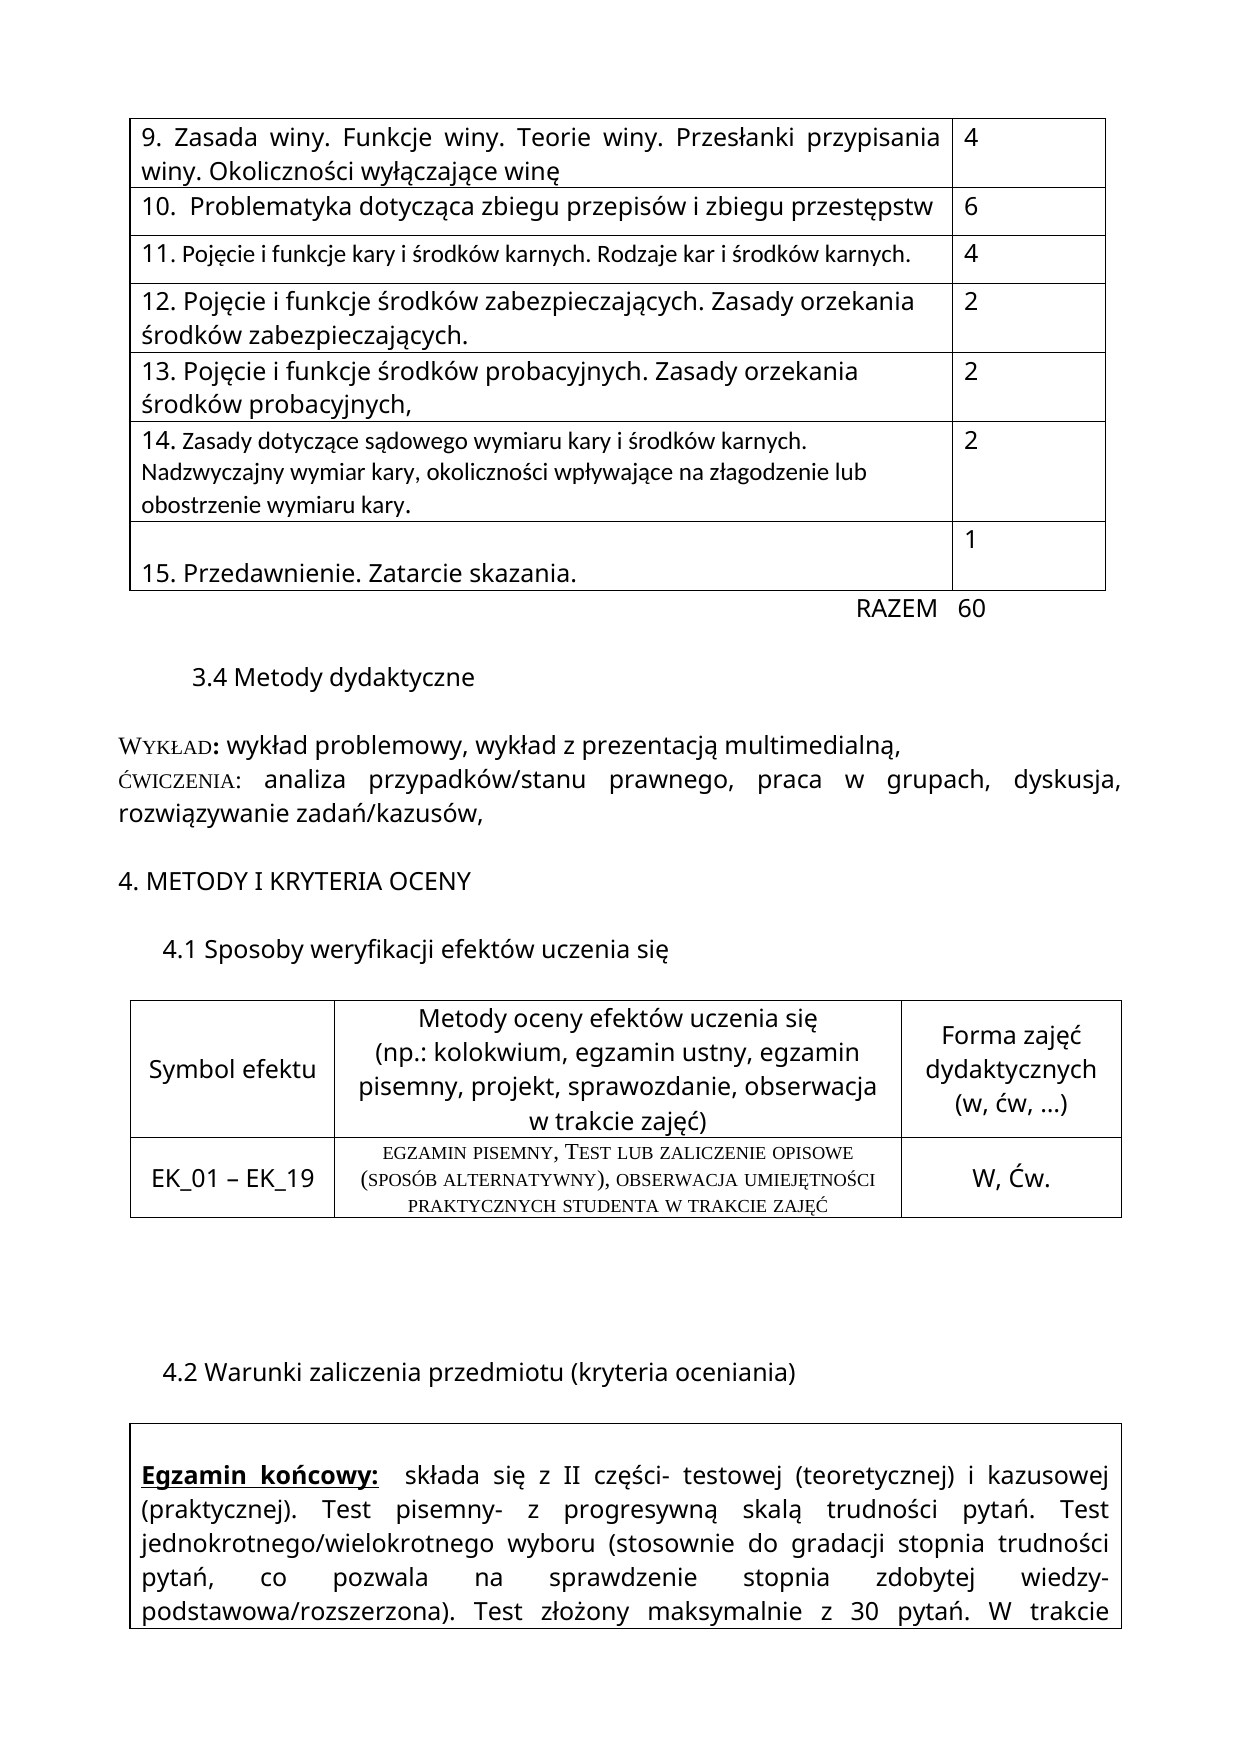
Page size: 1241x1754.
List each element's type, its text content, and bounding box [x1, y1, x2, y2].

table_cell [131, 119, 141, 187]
text ĆWICZENIA: analiza przypadków/stanu prawnego, praca w grupach, dyskusja, rozwiązywanie zadań/kazusów, [118, 761, 1122, 829]
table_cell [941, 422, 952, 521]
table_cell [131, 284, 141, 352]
text RAZEM 60 [782, 591, 1122, 625]
text 4. METODY I KRYTERIA OCENY [118, 864, 1122, 898]
table_cell 2 [953, 284, 1105, 352]
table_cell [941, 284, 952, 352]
table_cell 10. Problematyka dotycząca zbiegu przepisów i zbiegu przestępstw [131, 188, 952, 235]
table_cell 2 [953, 353, 1105, 421]
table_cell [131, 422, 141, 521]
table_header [131, 1424, 1121, 1628]
text Wykład: wykład problemowy, wykład z prezentacją multimedialną, [118, 727, 1122, 761]
text 3.4 Metody dydaktyczne [118, 659, 1122, 693]
table_cell 2 [953, 422, 1105, 521]
table_cell 11. Pojęcie i funkcje kary i środków karnych. Rodzaje kar i środków karnych. [131, 236, 952, 283]
table_cell EK_01 – EK_19 [131, 1138, 334, 1217]
table_cell 4 [953, 236, 1105, 283]
table_header Metody oceny efektów uczenia się (np.: kolokwium, egzamin ustny, egzamin pisemny, projekt, sprawozdanie, obserwacja w trakcie zajęć) [335, 1001, 901, 1137]
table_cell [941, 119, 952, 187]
table_header Symbol efektu [131, 1001, 334, 1137]
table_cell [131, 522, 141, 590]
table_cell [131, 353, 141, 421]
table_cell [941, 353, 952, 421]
table_cell 4 [953, 119, 1105, 187]
table_cell 1 [953, 522, 1105, 590]
table_cell 6 [953, 188, 1105, 235]
text 4.1 Sposoby weryfikacji efektów uczenia się [162, 932, 1122, 966]
table_cell egzamin pisemny, Test lub zaliczenie opisowe (sposób alternatywny), obserwacja umiejętności praktycznych studenta w trakcie zajęć [335, 1138, 901, 1217]
table_header Forma zajęć dydaktycznych (w, ćw, …) [902, 1001, 1121, 1137]
table_cell W, Ćw. [902, 1138, 1121, 1217]
text 4.2 Warunki zaliczenia przedmiotu (kryteria oceniania) [162, 1354, 1122, 1389]
